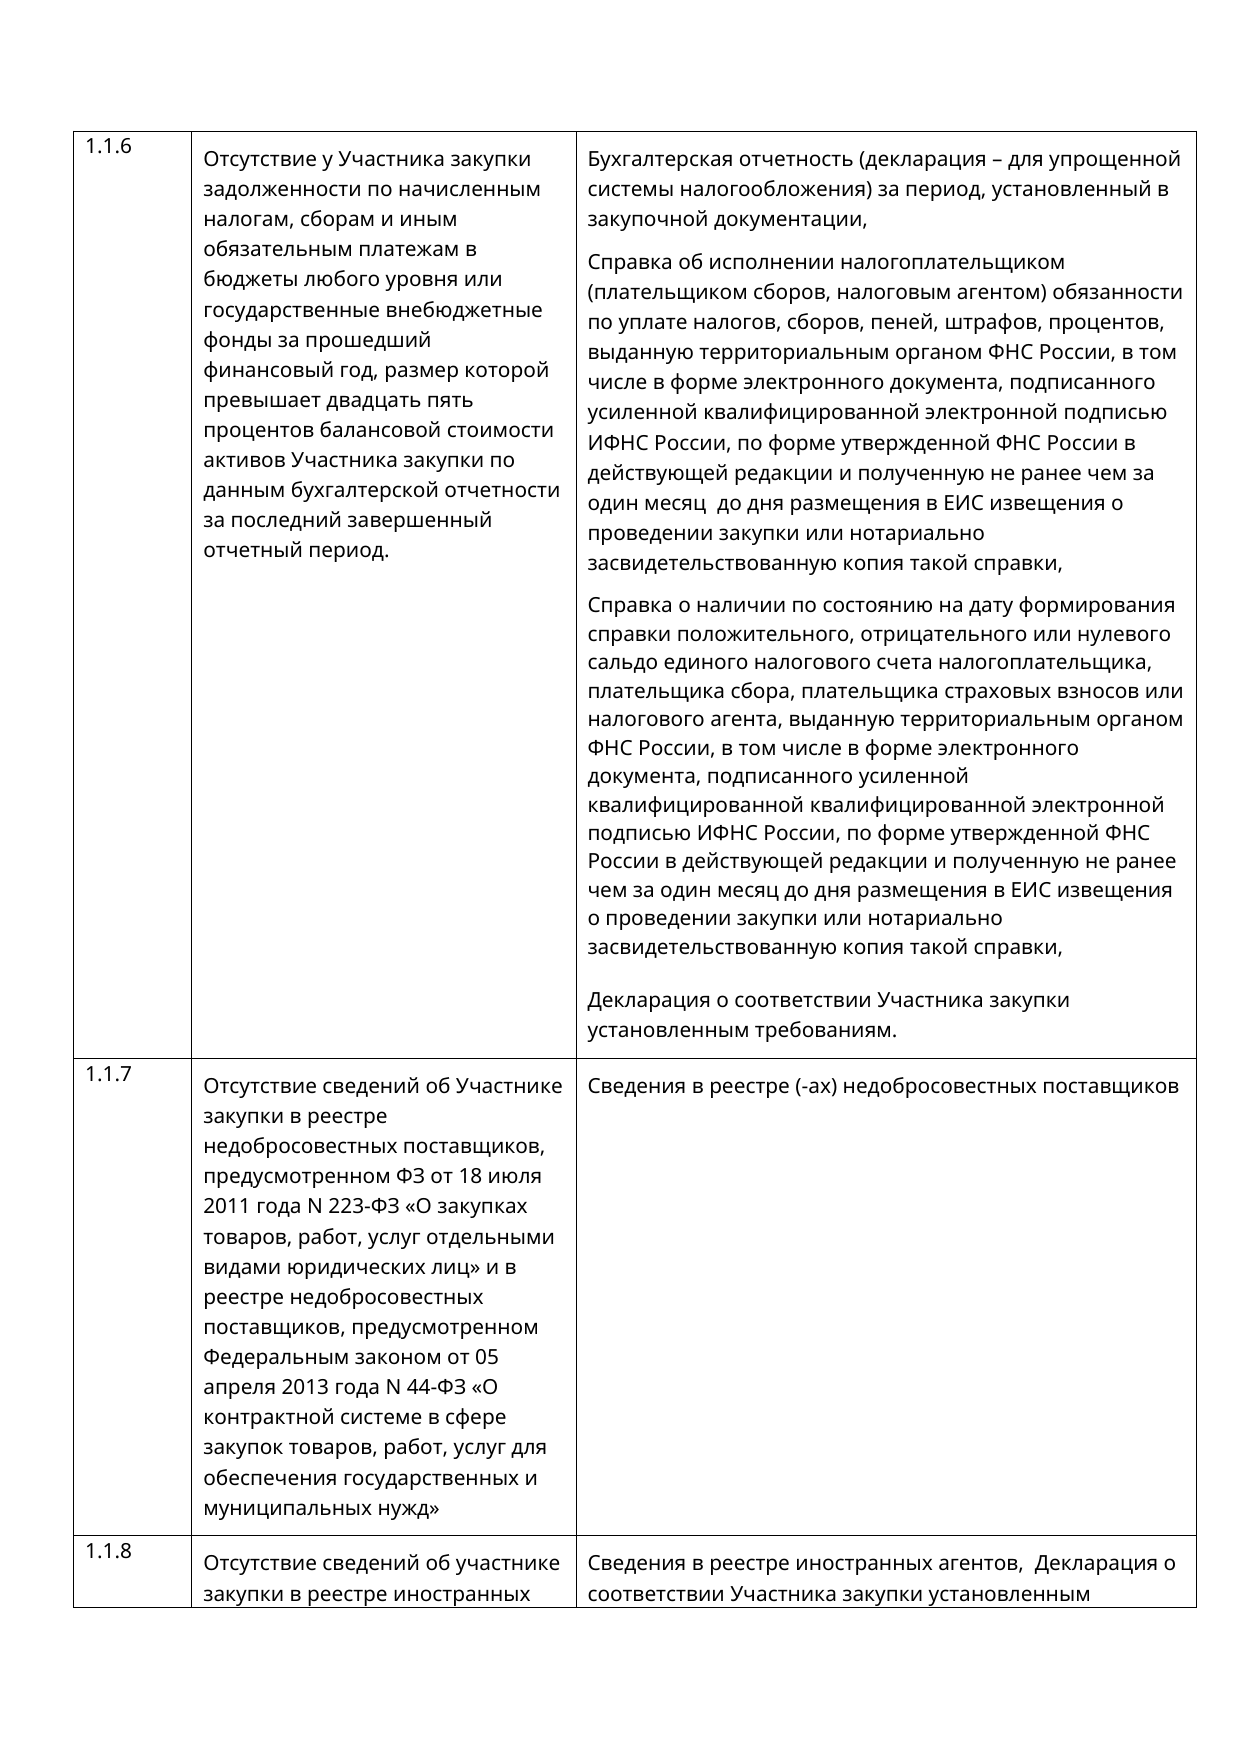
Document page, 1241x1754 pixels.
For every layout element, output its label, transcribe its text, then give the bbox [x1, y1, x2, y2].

table_cell 1.1.7 [74, 1059, 191, 1535]
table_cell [577, 1536, 1196, 1607]
table_cell 1.1.8 [74, 1536, 191, 1607]
table_cell 1.1.6 [74, 132, 191, 1058]
table_cell Бухгалтерская отчетность (декларация – для упрощенной системы налогообложения) за период, установленный в закупочной документации, Справка об исполнении налогоплательщиком (плательщиком сборов, налоговым агентом) обязанности по уплате налогов, сборов, пеней, штрафов, процентов, выданную территориальным органом ФНС России, в том числе в форме электронного документа, подписанного усиленной квалифицированной электронной подписью ИФНС России, по форме утвержденной ФНС России в действующей редакции и полученную не ранее чем за один месяц до дня размещения в ЕИС извещения о проведении закупки или нотариально засвидетельствованную копия такой справки, Справка о наличии по состоянию на дату формирования справки положительного, отрицательного или нулевого сальдо единого налогового счета налогоплательщика, плательщика сбора, плательщика страховых взносов или налогового агента, выданную территориальным органом ФНС России, в том числе в форме электронного документа, подписанного усиленной квалифицированной квалифицированной электронной подписью ИФНС России, по форме утвержденной ФНС России в действующей редакции и полученную не ранее чем за один месяц до дня размещения в ЕИС извещения о проведении закупки или нотариально засвидетельствованную копия такой справки, Декларация о соответствии Участника закупки установленным требованиям. [577, 132, 1196, 1058]
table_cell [192, 1536, 576, 1607]
table_cell Отсутствие у Участника закупки задолженности по начисленным налогам, сборам и иным обязательным платежам в бюджеты любого уровня или государственные внебюджетные фонды за прошедший финансовый год, размер которой превышает двадцать пять процентов балансовой стоимости активов Участника закупки по данным бухгалтерской отчетности за последний завершенный отчетный период. [192, 132, 576, 1058]
table_cell Сведения в реестре (-ах) недобросовестных поставщиков [577, 1059, 1196, 1535]
table_cell Отсутствие сведений об Участнике закупки в реестре недобросовестных поставщиков, предусмотренном ФЗ от 18 июля 2011 года N 223-ФЗ «О закупках товаров, работ, услуг отдельными видами юридических лиц» и в реестре недобросовестных поставщиков, предусмотренном Федеральным законом от 05 апреля 2013 года N 44-ФЗ «О контрактной системе в сфере закупок товаров, работ, услуг для обеспечения государственных и муниципальных нужд» [192, 1059, 576, 1535]
